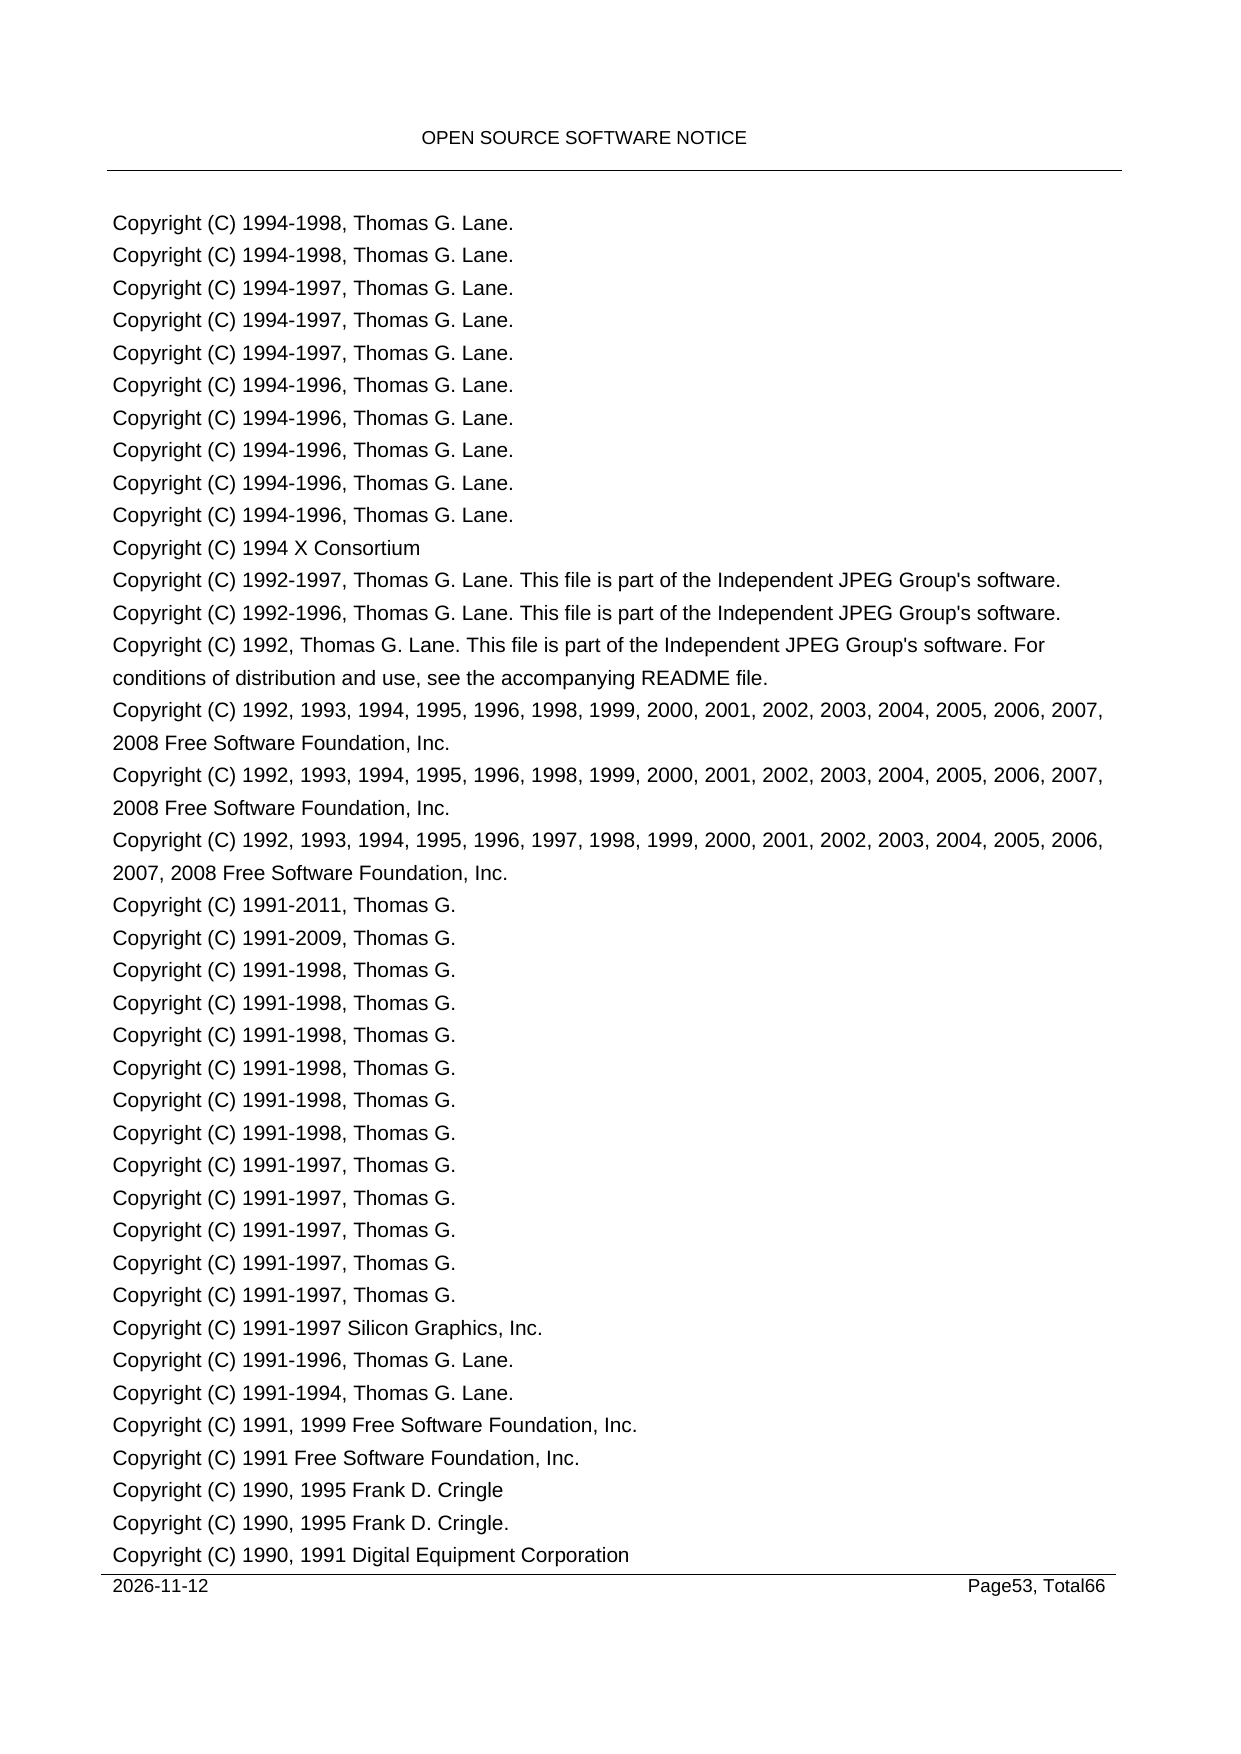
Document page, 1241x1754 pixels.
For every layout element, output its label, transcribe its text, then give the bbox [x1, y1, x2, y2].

text Copyright (C) 1994-1996, Thomas G. Lane. [112, 369, 1128, 401]
text Copyright (C) 1994-1997, Thomas G. Lane. [112, 304, 1128, 336]
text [112, 206, 1128, 239]
text Copyright (C) 1991-1996, Thomas G. Lane. [112, 1344, 1128, 1376]
text Copyright (C) 1992, 1993, 1994, 1995, 1996, 1998, 1999, 2000, 2001, 2002, 2003, 2004, 2005, 2006, 2007, 2008 Free Software Foundation, Inc. [112, 694, 1128, 759]
text Copyright (C) 1991-1997, Thomas G. [112, 1279, 1128, 1311]
text Copyright (C) 1991-1998, Thomas G. [112, 1116, 1128, 1149]
text Copyright (C) 1992, 1993, 1994, 1995, 1996, 1997, 1998, 1999, 2000, 2001, 2002, 2003, 2004, 2005, 2006, 2007, 2008 Free Software Foundation, Inc. [112, 824, 1128, 889]
text Copyright (C) 1991-1997 Silicon Graphics, Inc. [112, 1311, 1128, 1344]
text Copyright (C) 1991-1998, Thomas G. [112, 1019, 1128, 1051]
text Copyright (C) 1994-1996, Thomas G. Lane. [112, 401, 1128, 434]
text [112, 239, 1128, 271]
text Copyright (C) 1991 Free Software Foundation, Inc. [112, 1441, 1128, 1474]
text Copyright (C) 1992-1996, Thomas G. Lane. This file is part of the Independent JPEG Group's software. [112, 596, 1128, 629]
text Copyright (C) 1990, 1995 Frank D. Cringle. [112, 1506, 1128, 1539]
text Copyright (C) 1991-1998, Thomas G. [112, 954, 1128, 986]
text Copyright (C) 1991-1998, Thomas G. [112, 1084, 1128, 1116]
text Copyright (C) 1991-1997, Thomas G. [112, 1149, 1128, 1181]
text Copyright (C) 1990, 1991 Digital Equipment Corporation [112, 1539, 1128, 1571]
text Copyright (C) 1992-1997, Thomas G. Lane. This file is part of the Independent JPEG Group's software. [112, 564, 1128, 596]
text Copyright (C) 1991-2009, Thomas G. [112, 921, 1128, 954]
text Copyright (C) 1992, 1993, 1994, 1995, 1996, 1998, 1999, 2000, 2001, 2002, 2003, 2004, 2005, 2006, 2007, 2008 Free Software Foundation, Inc. [112, 759, 1128, 824]
text Copyright (C) 1994-1997, Thomas G. Lane. [112, 271, 1128, 304]
text Copyright (C) 1991-2011, Thomas G. [112, 889, 1128, 921]
text Copyright (C) 1994 X Consortium [112, 531, 1128, 564]
text Copyright (C) 1991-1998, Thomas G. [112, 986, 1128, 1019]
text Copyright (C) 1991-1994, Thomas G. Lane. [112, 1376, 1128, 1409]
text Copyright (C) 1991-1997, Thomas G. [112, 1214, 1128, 1246]
text Copyright (C) 1990, 1995 Frank D. Cringle [112, 1474, 1128, 1506]
text Copyright (C) 1991-1997, Thomas G. [112, 1181, 1128, 1214]
text Copyright (C) 1994-1997, Thomas G. Lane. [112, 336, 1128, 369]
text Copyright (C) 1994-1996, Thomas G. Lane. [112, 466, 1128, 499]
text Copyright (C) 1991-1998, Thomas G. [112, 1051, 1128, 1084]
text Copyright (C) 1991-1997, Thomas G. [112, 1246, 1128, 1279]
text Copyright (C) 1994-1996, Thomas G. Lane. [112, 434, 1128, 466]
text Copyright (C) 1994-1996, Thomas G. Lane. [112, 499, 1128, 531]
text Copyright (C) 1992, Thomas G. Lane. This file is part of the Independent JPEG Group's software. For conditions of distribution and use, see the accompanying README file. [112, 629, 1128, 694]
text Copyright (C) 1991, 1999 Free Software Foundation, Inc. [112, 1409, 1128, 1441]
